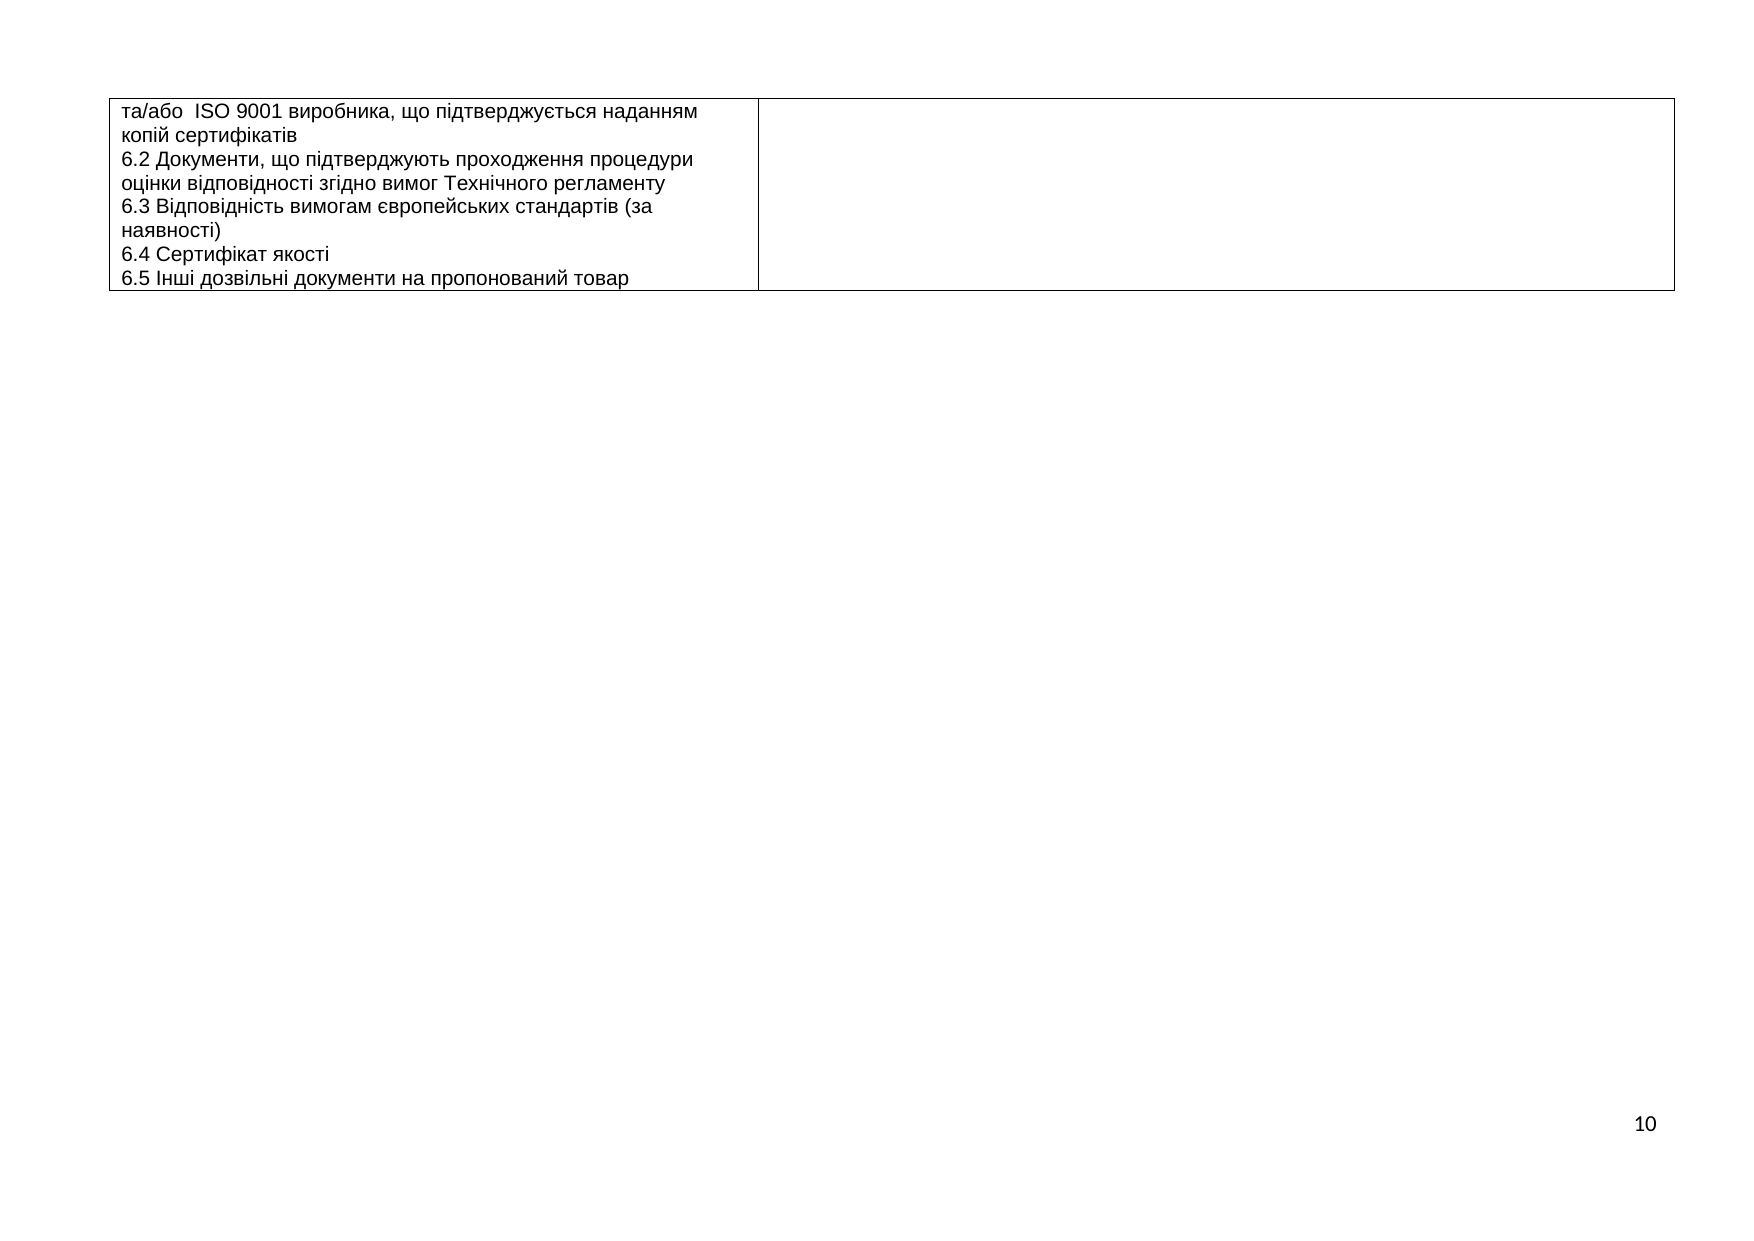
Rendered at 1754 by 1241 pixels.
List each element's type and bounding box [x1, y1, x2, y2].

table_cell [759, 99, 1674, 290]
table_cell [110, 99, 758, 290]
